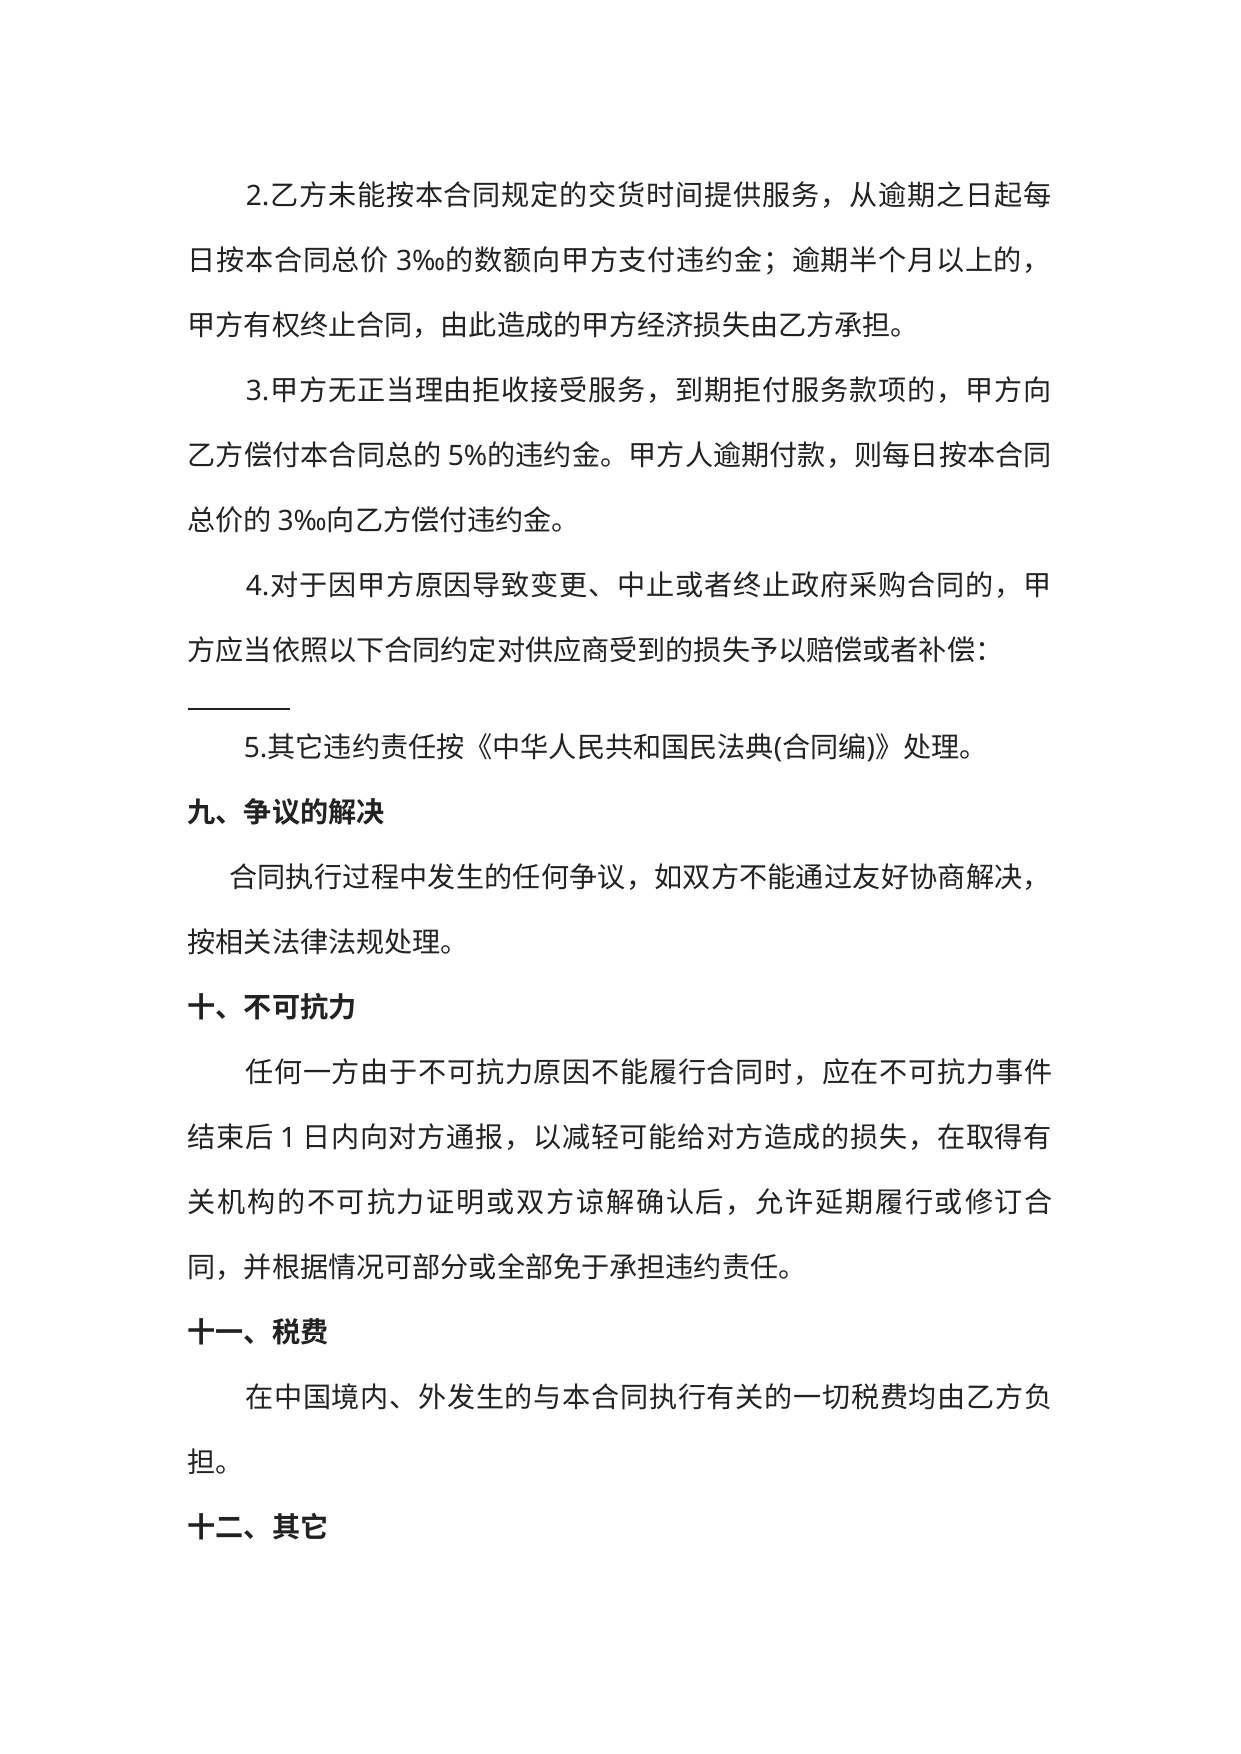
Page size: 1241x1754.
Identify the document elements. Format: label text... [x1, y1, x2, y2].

text 十二、其它 [187, 1494, 1053, 1559]
text 在中国境内、外发生的与本合同执行有关的一切税费均由乙方负担。 [187, 1364, 1053, 1494]
text 2.乙方未能按本合同规定的交货时间提供服务，从逾期之日起每日按本合同总价3‰的数额向甲方支付违约金；逾期半个月以上的，甲方有权终止合同，由此造成的甲方经济损失由乙方承担。 [187, 162, 1053, 357]
text 5.其它违约责任按《中华人民共和国民法典(合同编)》处理。 [187, 714, 1053, 779]
text 合同执行过程中发生的任何争议，如双方不能通过友好协商解决，按相关法律法规处理。 [187, 844, 1053, 974]
text 4.对于因甲方原因导致变更、中止或者终止政府采购合同的，甲方应当依照以下合同约定对供应商受到的损失予以赔偿或者补偿： [187, 552, 1053, 682]
text 十、不可抗力 [187, 974, 1053, 1039]
text 3.甲方无正当理由拒收接受服务，到期拒付服务款项的，甲方向乙方偿付本合同总的5%的违约金。甲方人逾期付款，则每日按本合同总价的3‰向乙方偿付违约金。 [187, 357, 1053, 552]
text 十一、税费 [187, 1299, 1053, 1364]
text 九、争议的解决 [187, 779, 1053, 844]
text 任何一方由于不可抗力原因不能履行合同时，应在不可抗力事件结束后1日内向对方通报，以减轻可能给对方造成的损失，在取得有关机构的不可抗力证明或双方谅解确认后，允许延期履行或修订合同，并根据情况可部分或全部免于承担违约责任。 [187, 1039, 1053, 1299]
